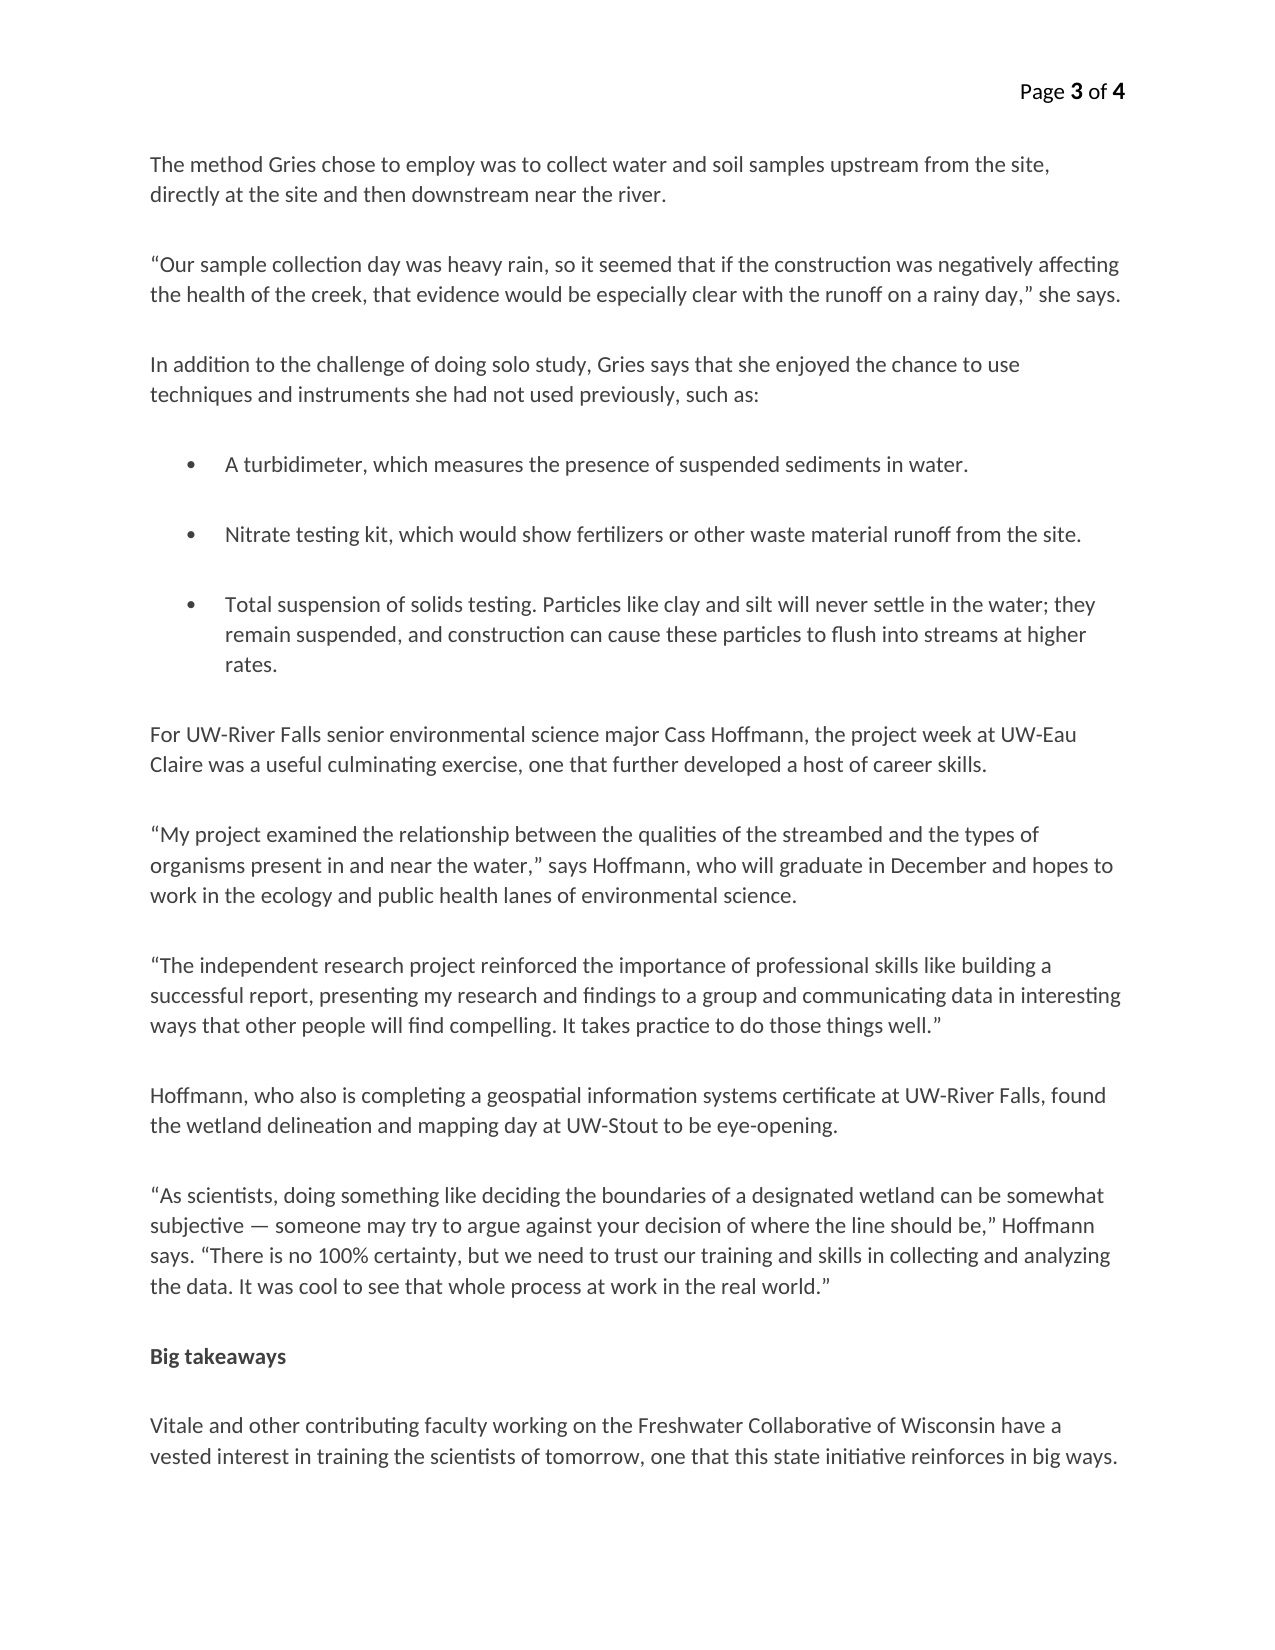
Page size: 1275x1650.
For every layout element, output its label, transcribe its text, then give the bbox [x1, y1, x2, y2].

text The method Gries chose to employ was to collect water and soil samples upstream from the site, directly at the site and then downstream near the river. [150, 150, 1125, 208]
list Nitrate testing kit, which would show fertilizers or other waste material runoff from the site. [187, 520, 1125, 548]
text Big takeaways [150, 1342, 1125, 1370]
text “Our sample collection day was heavy rain, so it seemed that if the construction was negatively affecting the health of the creek, that evidence would be especially clear with the runoff on a rainy day,” she says. [150, 250, 1125, 308]
list A turbidimeter, which measures the presence of suspended sediments in water. [187, 450, 1125, 478]
text “The independent research project reinforced the importance of professional skills like building a successful report, presenting my research and findings to a group and communicating data in interesting ways that other people will find compelling. It takes practice to do those things well.” [150, 951, 1125, 1039]
text In addition to the challenge of doing solo study, Gries says that she enjoyed the chance to use techniques and instruments she had not used previously, such as: [150, 350, 1125, 408]
text “As scientists, doing something like deciding the boundaries of a designated wetland can be somewhat subjective — someone may try to argue against your decision of where the line should be,” Hoffmann says. “There is no 100% certainty, but we need to trust our training and skills in collecting and analyzing the data. It was cool to see that whole process at work in the real world.” [150, 1181, 1125, 1300]
text “My project examined the relationship between the qualities of the streambed and the types of organisms present in and near the water,” says Hoffmann, who will graduate in December and hopes to work in the ecology and public health lanes of environmental science. [150, 821, 1125, 909]
text For UW-River Falls senior environmental science major Cass Hoffmann, the project week at UW-Eau Claire was a useful culminating exercise, one that further developed a host of career skills. [150, 720, 1125, 779]
text Hoffmann, who also is completing a geospatial information systems certificate at UW-River Falls, found the wetland delineation and mapping day at UW-Stout to be eye-opening. [150, 1081, 1125, 1139]
text Vitale and other contributing faculty working on the Freshwater Collaborative of Wisconsin have a vested interest in training the scientists of tomorrow, one that this state initiative reinforces in big ways. [150, 1412, 1125, 1470]
list Total suspension of solids testing. Particles like clay and silt will never settle in the water; they remain suspended, and construction can cause these particles to flush into streams at higher rates. [187, 590, 1125, 678]
